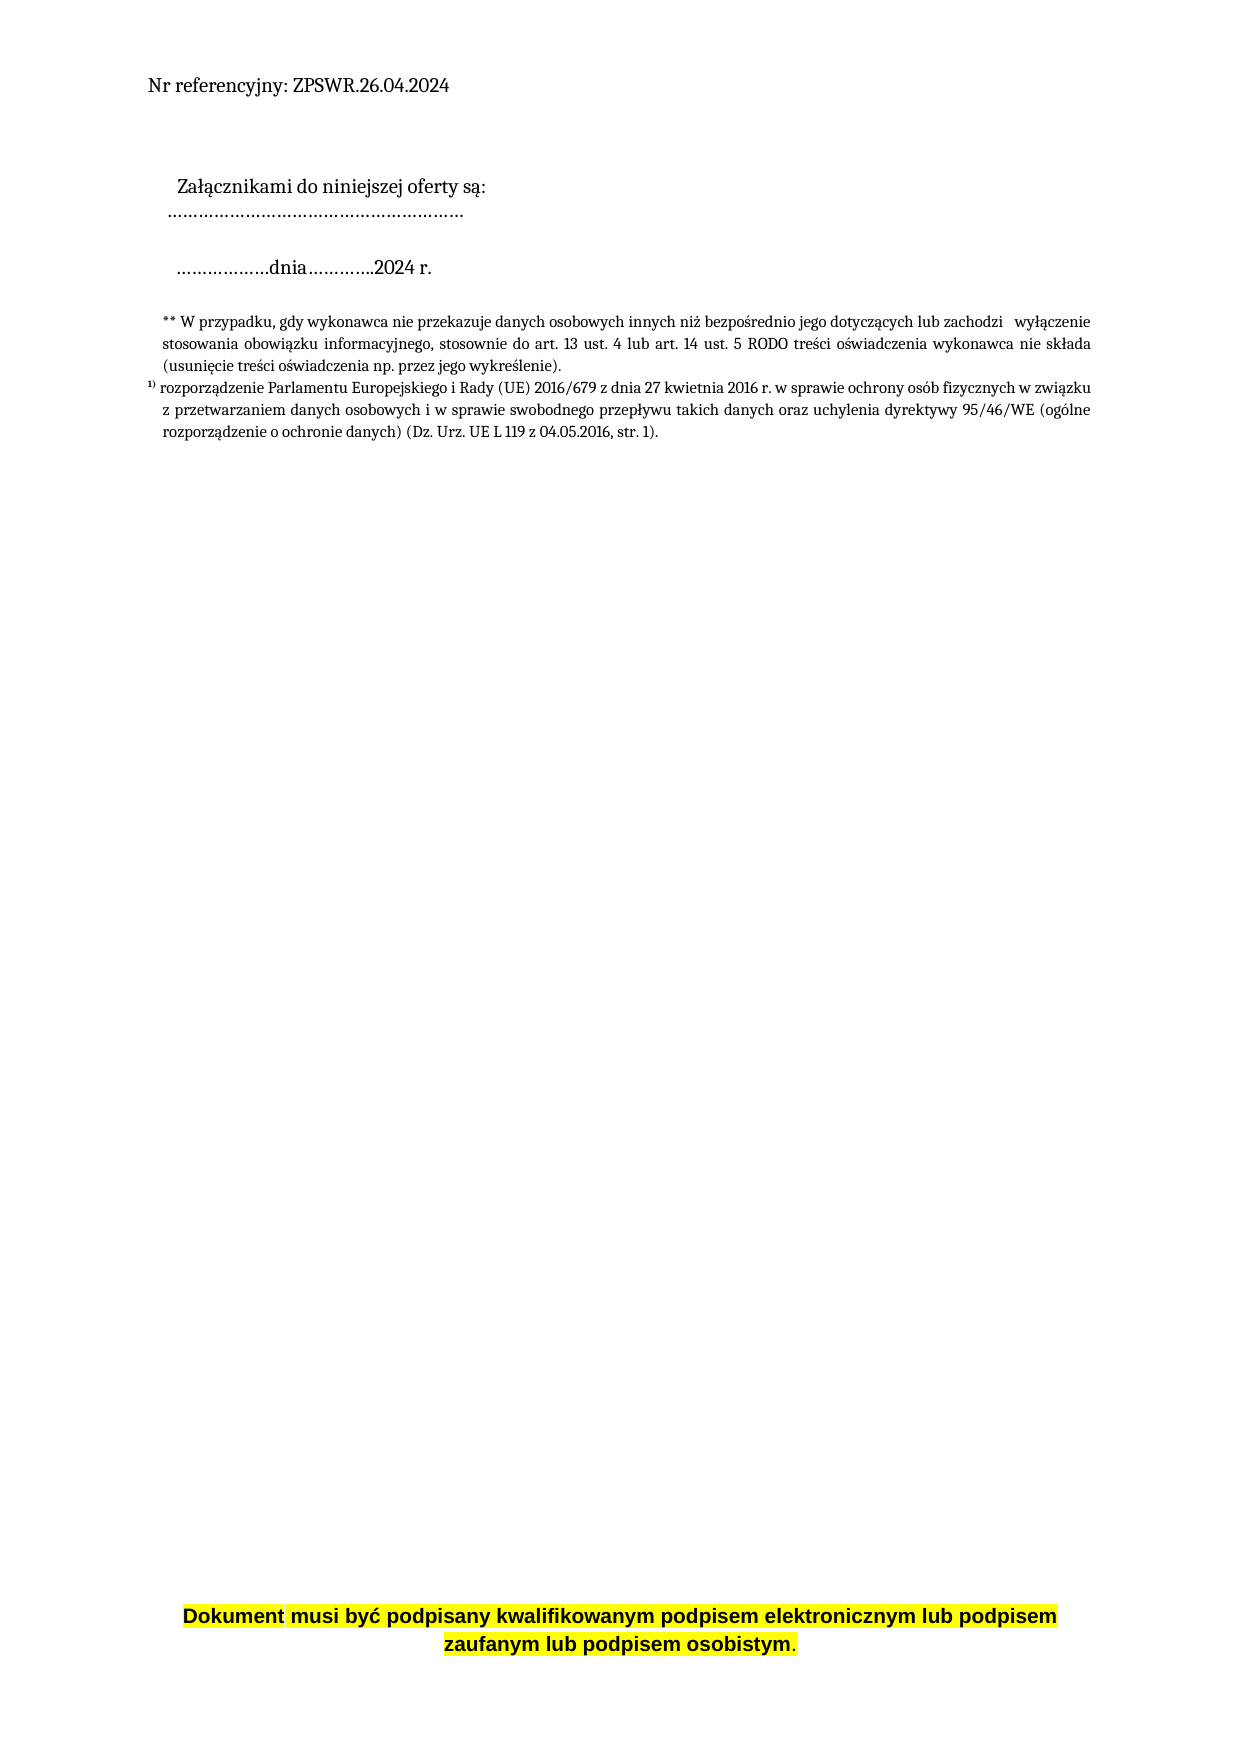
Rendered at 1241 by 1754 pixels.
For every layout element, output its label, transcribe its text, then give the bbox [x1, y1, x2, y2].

list 1) rozporządzenie Parlamentu Europejskiego i Rady (UE) 2016/679 z dnia 27 kwietnia 2016 r. w sprawie ochrony osób fizycznych w związku z przetwarzaniem danych osobowych i w sprawie swobodnego przepływu takich danych oraz uchylenia dyrektywy 95/46/WE (ogólne rozporządzenie o ochronie danych) (Dz. Urz. UE L 119 z 04.05.2016, str. 1). [148, 378, 1093, 442]
text Załącznikami do niniejszej oferty są: [177, 175, 1093, 199]
text ………………dnia………….2024 r. [148, 256, 1093, 280]
list ** W przypadku, gdy wykonawca nie przekazuje danych osobowych innych niż bezpośrednio jego dotyczących lub zachodzi wyłączenie stosowania obowiązku informacyjnego, stosownie do art. 13 ust. 4 lub art. 14 ust. 5 RODO treści oświadczenia wykonawca nie składa (usunięcie treści oświadczenia np. przez jego wykreślenie). [148, 313, 1093, 376]
text ………………………………………………… [148, 199, 1093, 223]
